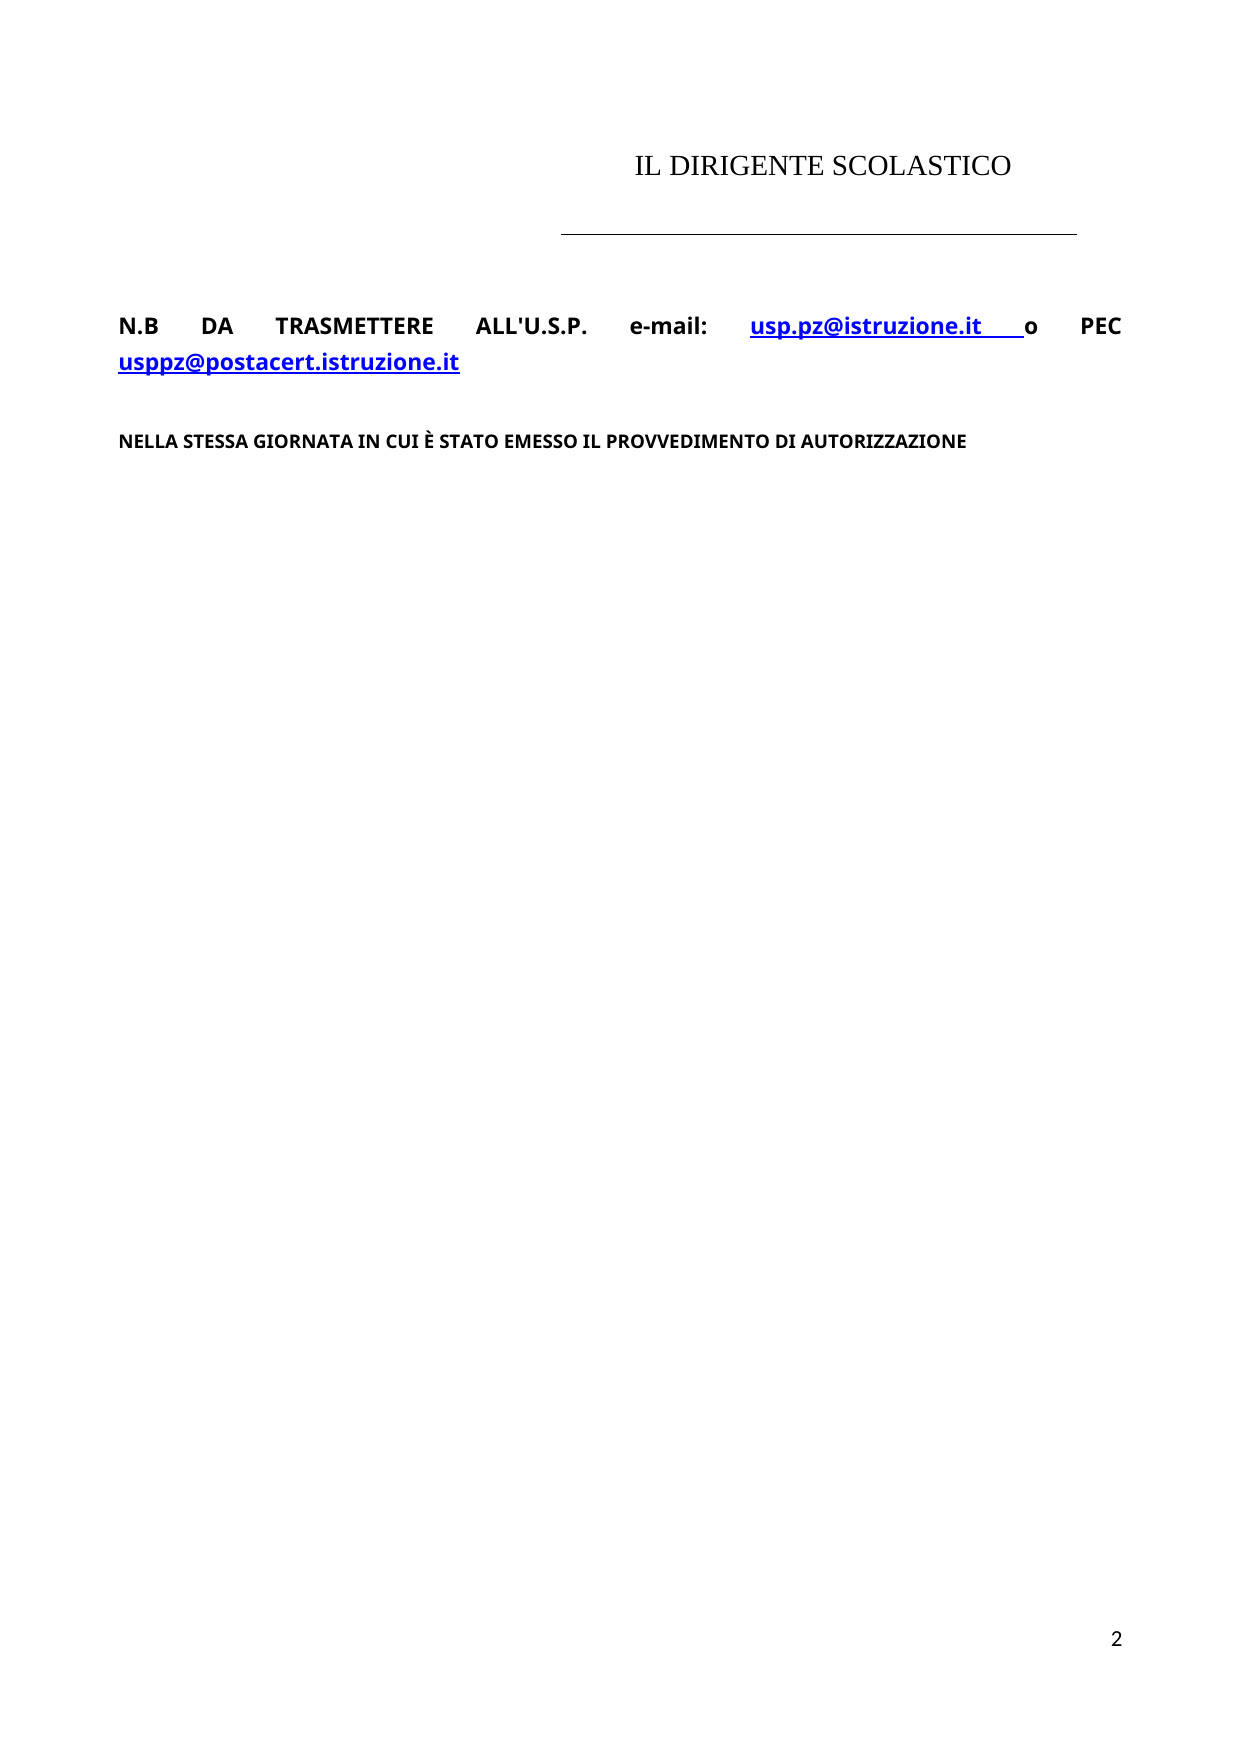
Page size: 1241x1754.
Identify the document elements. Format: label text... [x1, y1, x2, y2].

text IL DIRIGENTE SCOLASTICO [561, 148, 1122, 181]
text NELLA STESSA GIORNATA IN CUI È STATO EMESSO IL PROVVEDIMENTO DI AUTORIZZAZIONE [118, 428, 1122, 454]
text N.B DA TRASMETTERE ALL'U.S.P. e-mail: usp.pz@istruzione.it o PEC usppz@postacert.istruzione.it [118, 310, 1122, 377]
